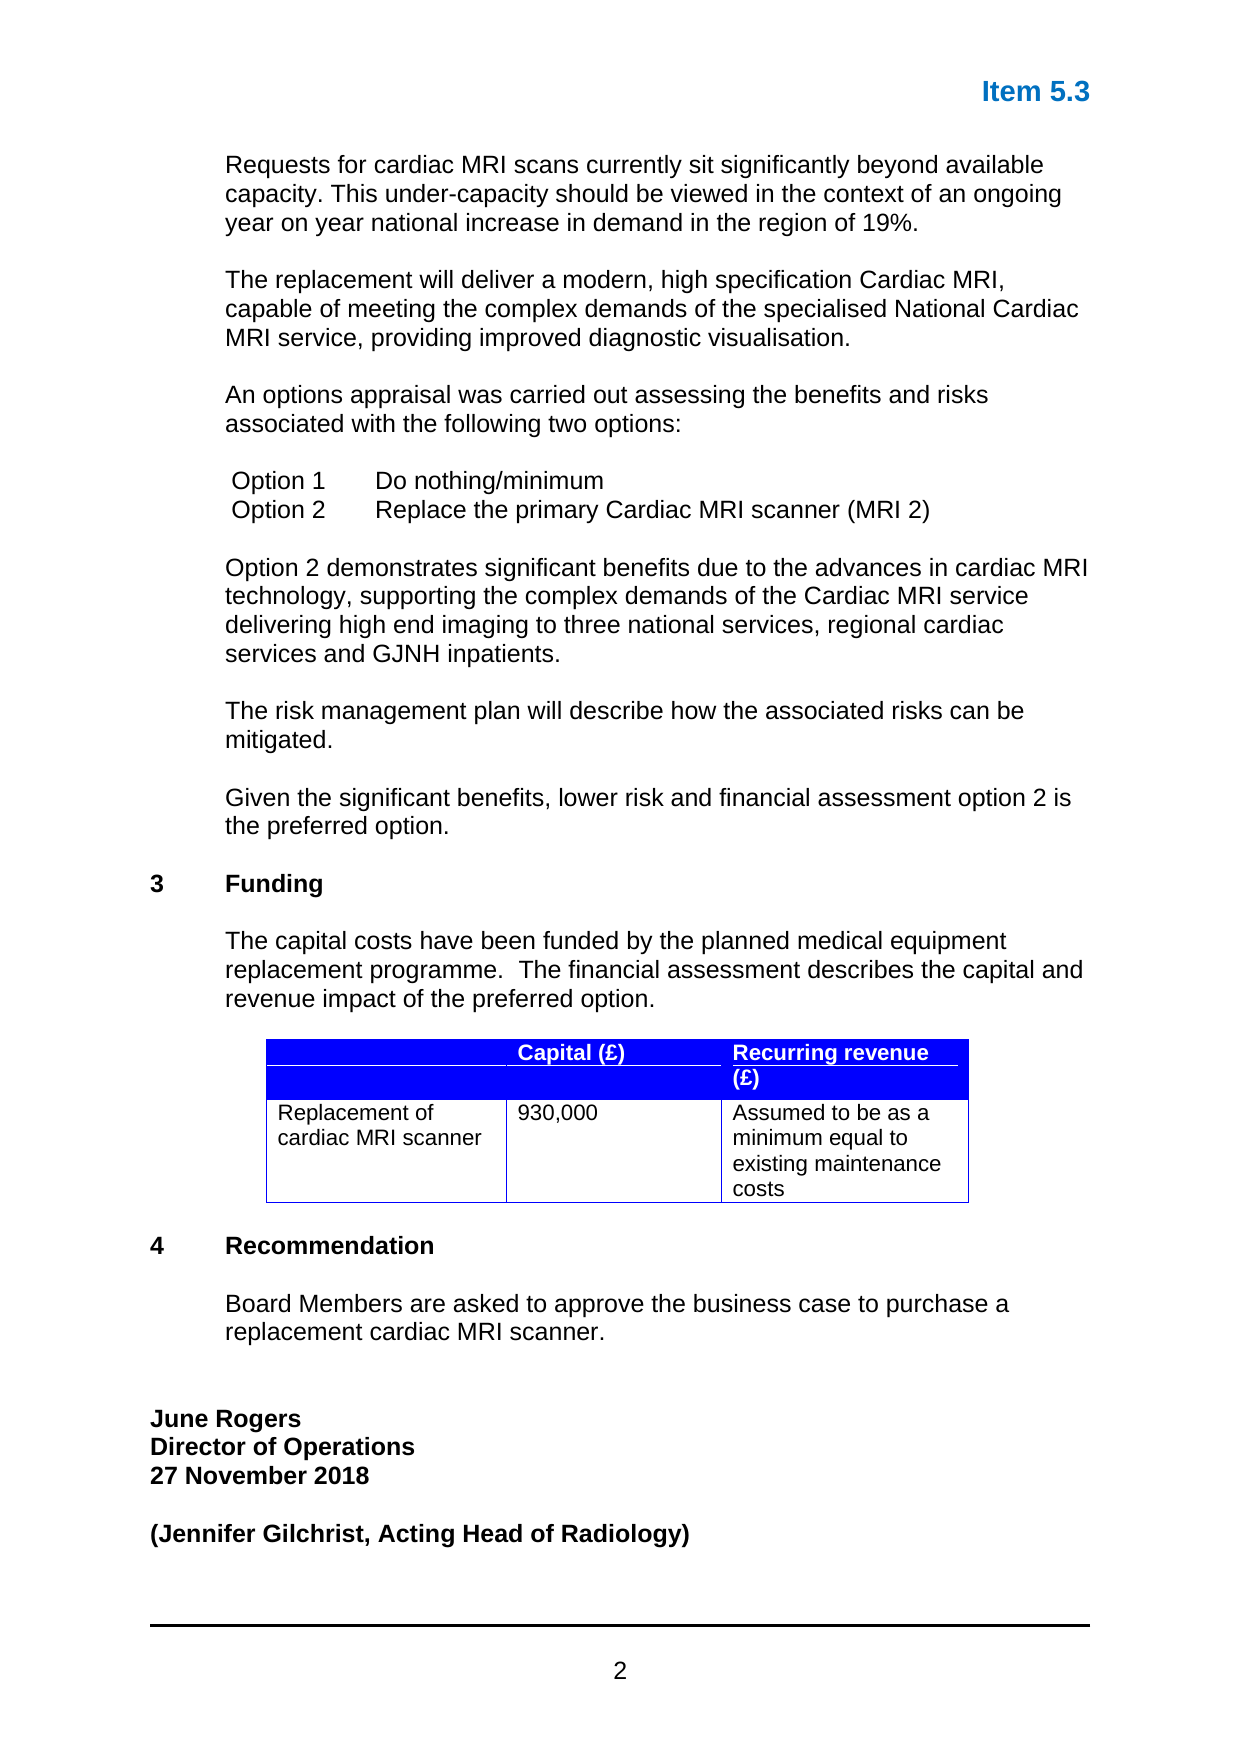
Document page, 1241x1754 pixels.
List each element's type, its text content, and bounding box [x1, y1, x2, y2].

text Option 1 Do nothing/minimum [231, 466, 1090, 495]
text 4 Recommendation [150, 1231, 1071, 1260]
text An options appraisal was carried out assessing the benefits and risks associated with the following two options: [225, 380, 1090, 437]
text June Rogers [150, 1403, 1090, 1432]
text The capital costs have been funded by the planned medical equipment replacement programme. The financial assessment describes the capital and revenue impact of the preferred option. [225, 926, 1090, 1012]
text The risk management plan will describe how the associated risks can be mitigated. [225, 696, 1090, 754]
text Board Members are asked to approve the business case to purchase a replacement cardiac MRI scanner. [225, 1288, 1090, 1346]
text Requests for cardiac MRI scans currently sit significantly beyond available capacity. This under-capacity should be viewed in the context of an ongoing year on year national increase in demand in the region of 19%. [225, 150, 1090, 236]
text 27 November 2018 [150, 1461, 1090, 1490]
text 3 Funding [150, 869, 1071, 897]
text Director of Operations [150, 1432, 1090, 1461]
text Given the significant benefits, lower risk and financial assessment option 2 is the preferred option. [225, 782, 1090, 840]
text Option 2 Replace the primary Cardiac MRI scanner (MRI 2) [231, 495, 1090, 524]
text Option 2 demonstrates significant benefits due to the advances in cardiac MRI technology, supporting the complex demands of the Cardiac MRI service delivering high end imaging to three national services, regional cardiac services and GJNH inpatients. [225, 552, 1090, 667]
text (Jennifer Gilchrist, Acting Head of Radiology) [150, 1518, 1090, 1547]
text The replacement will deliver a modern, high specification Cardiac MRI, capable of meeting the complex demands of the specialised National Cardiac MRI service, providing improved diagnostic visualisation. [225, 265, 1090, 351]
